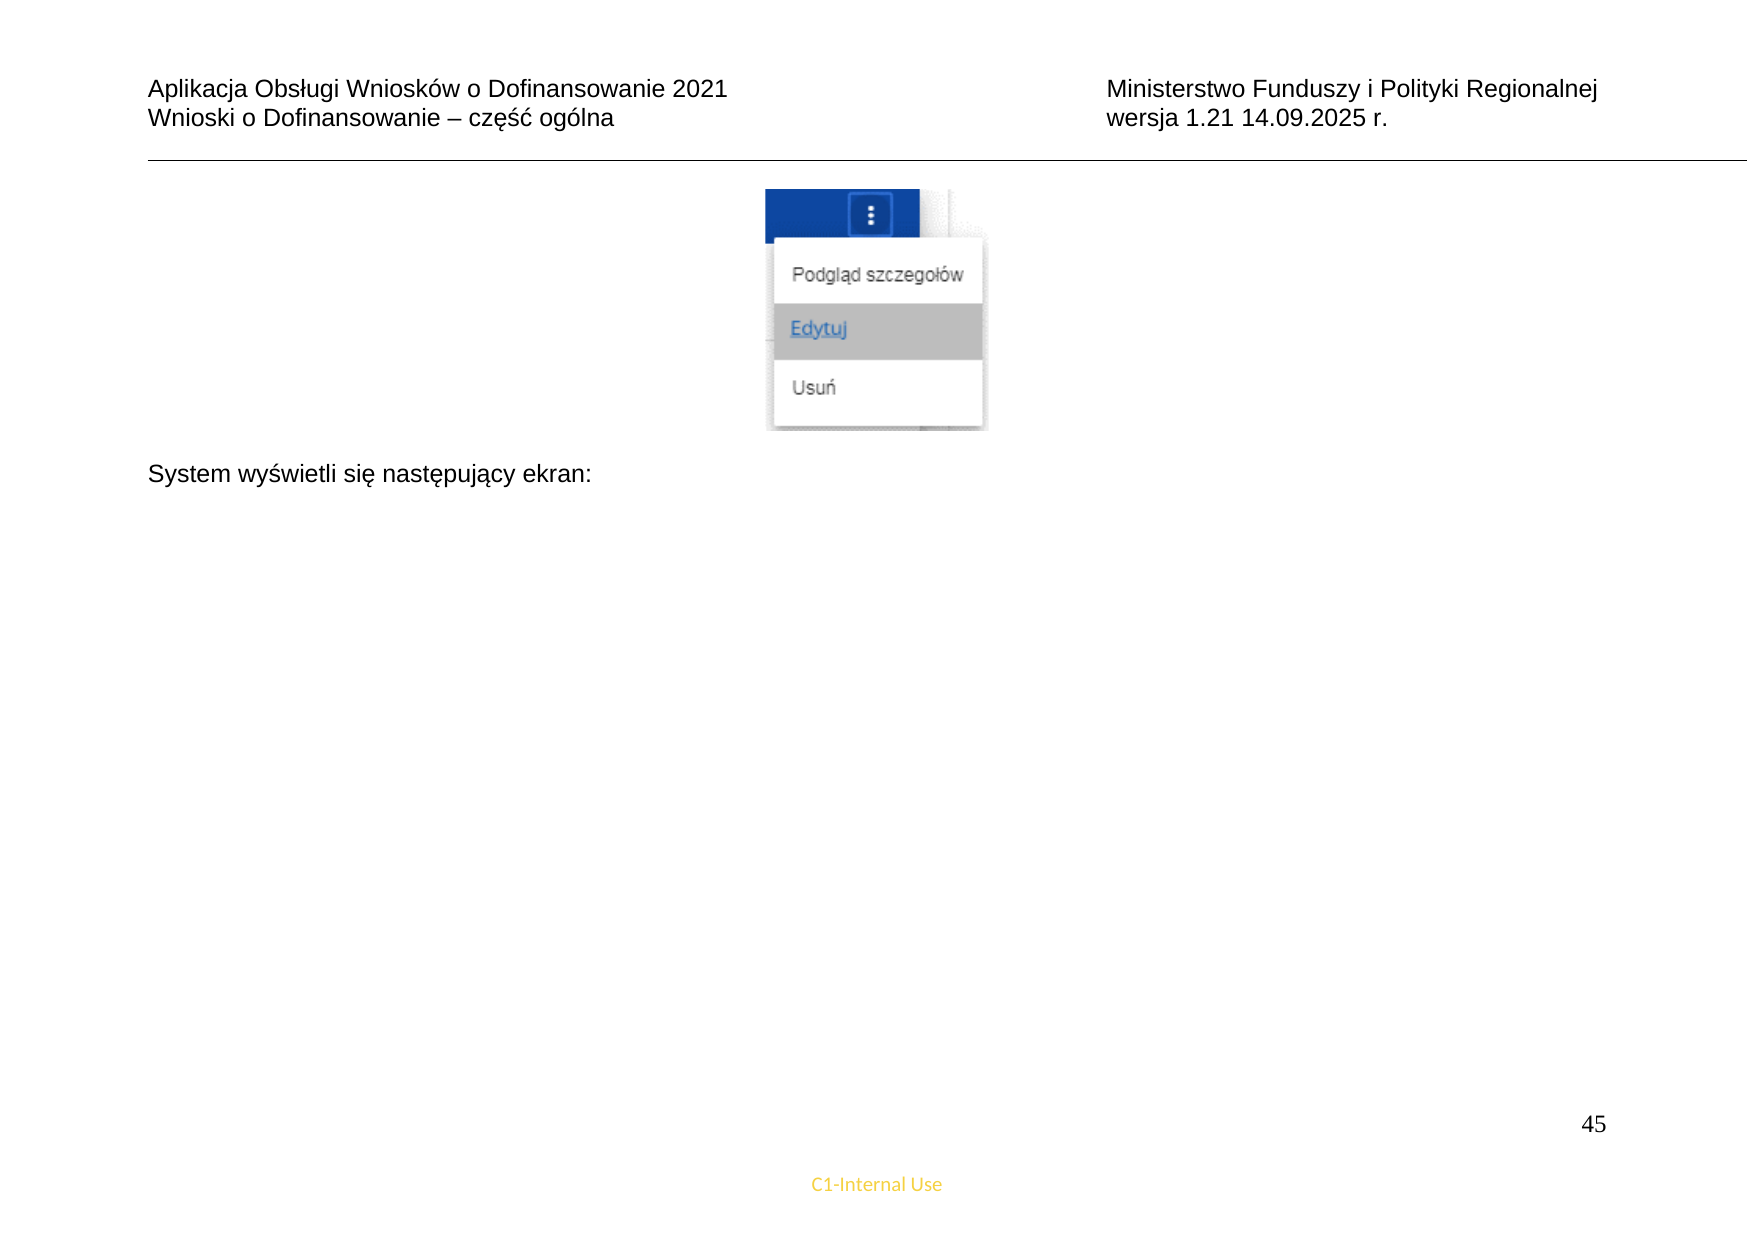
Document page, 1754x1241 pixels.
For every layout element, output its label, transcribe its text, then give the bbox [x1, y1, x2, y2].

text System wyświetli się następujący ekran: [148, 459, 1606, 488]
picture [765, 189, 989, 431]
